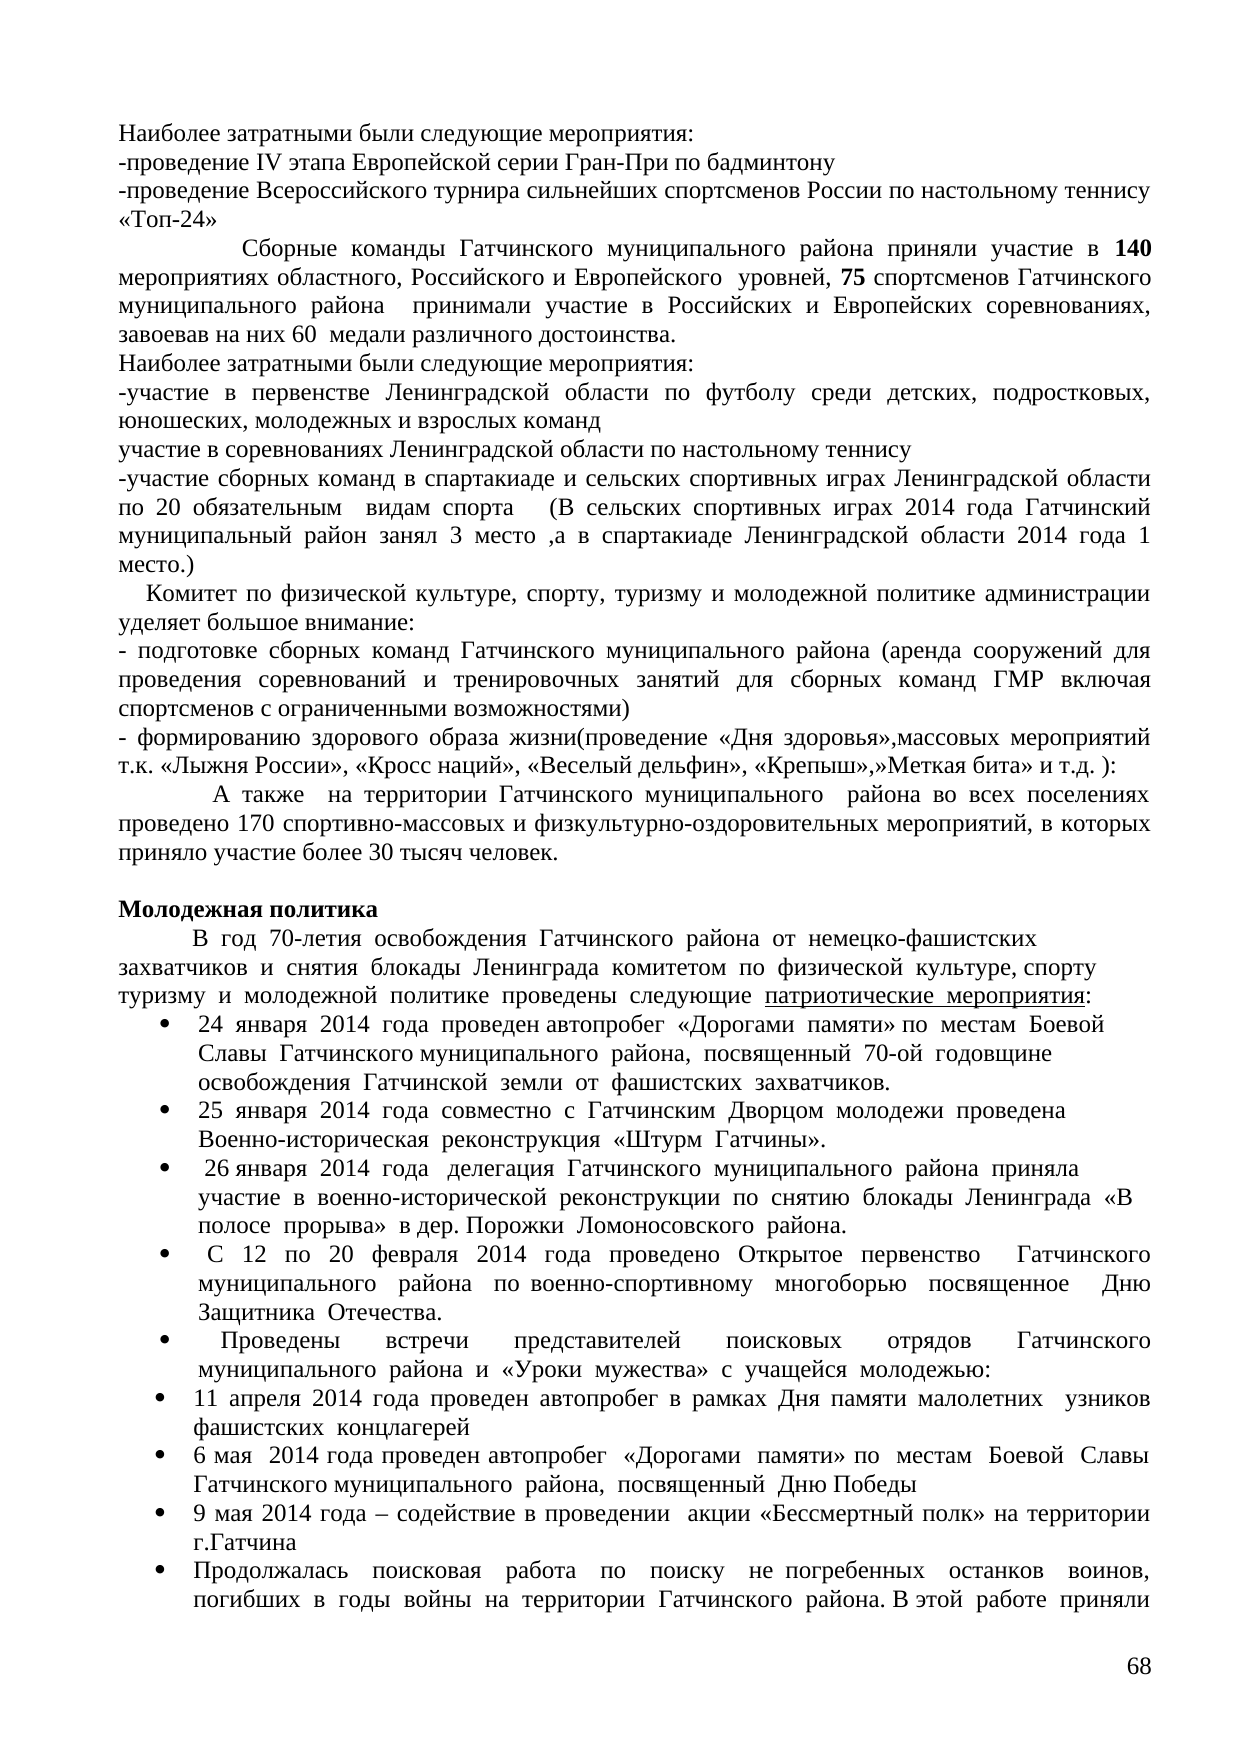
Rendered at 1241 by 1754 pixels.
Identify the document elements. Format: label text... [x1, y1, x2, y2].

text Комитет по физической культуре, спорту, туризму и молодежной политике администрации уделяет большое внимание: [118, 578, 1152, 636]
text Сборные команды Гатчинского муниципального района приняли участие в 140 мероприятиях областного, Российского и Европейского уровней, 75 спортсменов Гатчинского муниципального района принимали участие в Российских и Европейских соревнованиях, завоевав на них 60 медали различного достоинства. [118, 233, 1152, 348]
text Наиболее затратными были следующие мероприятия: [118, 348, 1152, 377]
text А также на территории Гатчинского муниципального района во всех поселениях проведено 170 спортивно-массовых и физкультурно-оздоровительных мероприятий, в которых приняло участие более 30 тысяч человек. [118, 779, 1152, 866]
list С 12 по 20 февраля 2014 года проведено Открытое первенство Гатчинского муниципального района по военно-спортивному многоборью посвященное Дню Защитника Отечества. [160, 1239, 1152, 1326]
text -участие в первенстве Ленинградской области по футболу среди детских, подростковых, юношеских, молодежных и взрослых команд [118, 377, 1152, 434]
text -проведение Всероссийского турнира сильнейших спортсменов России по настольному теннису «Топ-24» [118, 176, 1152, 233]
text - подготовке сборных команд Гатчинского муниципального района (аренда сооружений для проведения соревнований и тренировочных занятий для сборных команд ГМР включая спортсменов с ограниченными возможностями) [118, 636, 1152, 722]
text Молодежная политика [118, 894, 1139, 923]
list 6 мая 2014 года проведен автопробег «Дорогами памяти» по местам Боевой Славы Гатчинского муниципального района, посвященный Дню Победы [156, 1441, 1152, 1498]
list Проведены встречи представителей поисковых отрядов Гатчинского муниципального района и «Уроки мужества» с учащейся молодежью: [160, 1326, 1152, 1383]
list 24 января 2014 года проведен автопробег «Дорогами памяти» по местам Боевой Славы Гатчинского муниципального района, посвященный 70-ой годовщине освобождения Гатчинской земли от фашистских захватчиков. [160, 1009, 1152, 1096]
list 11 апреля 2014 года проведен автопробег в рамках Дня памяти малолетних узников фашистских концлагерей [156, 1383, 1152, 1441]
list 25 января 2014 года совместно с Гатчинским Дворцом молодежи проведена Военно-историческая реконструкция «Штурм Гатчины». [160, 1096, 1152, 1153]
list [156, 1556, 1152, 1613]
list 9 мая 2014 года – содействие в проведении акции «Бессмертный полк» на территории г.Гатчина [156, 1498, 1152, 1556]
text участие в соревнованиях Ленинградской области по настольному теннису [118, 434, 1152, 463]
text -участие сборных команд в спартакиаде и сельских спортивных играх Ленинградской области по 20 обязательным видам спорта (В сельских спортивных играх 2014 года Гатчинский муниципальный район занял 3 место ,а в спартакиаде Ленинградской области 2014 года 1 место.) [118, 463, 1152, 578]
text Наиболее затратными были следующие мероприятия: [118, 118, 1152, 147]
text -проведение IV этапа Европейской серии Гран-При по бадминтону [118, 147, 1152, 176]
list 26 января 2014 года делегация Гатчинского муниципального района приняла участие в военно-исторической реконструкции по снятию блокады Ленинграда «В полосе прорыва» в дер. Порожки Ломоносовского района. [160, 1153, 1152, 1239]
text В год 70-летия освобождения Гатчинского района от немецко-фашистских захватчиков и снятия блокады Ленинграда комитетом по физической культуре, спорту туризму и молодежной политике проведены следующие патриотические мероприятия: [118, 923, 1152, 1009]
text - формированию здорового образа жизни(проведение «Дня здоровья»,массовых мероприятий т.к. «Лыжня России», «Кросс наций», «Веселый дельфин», «Крепыш»,»Меткая бита» и т.д. ): [118, 722, 1152, 779]
